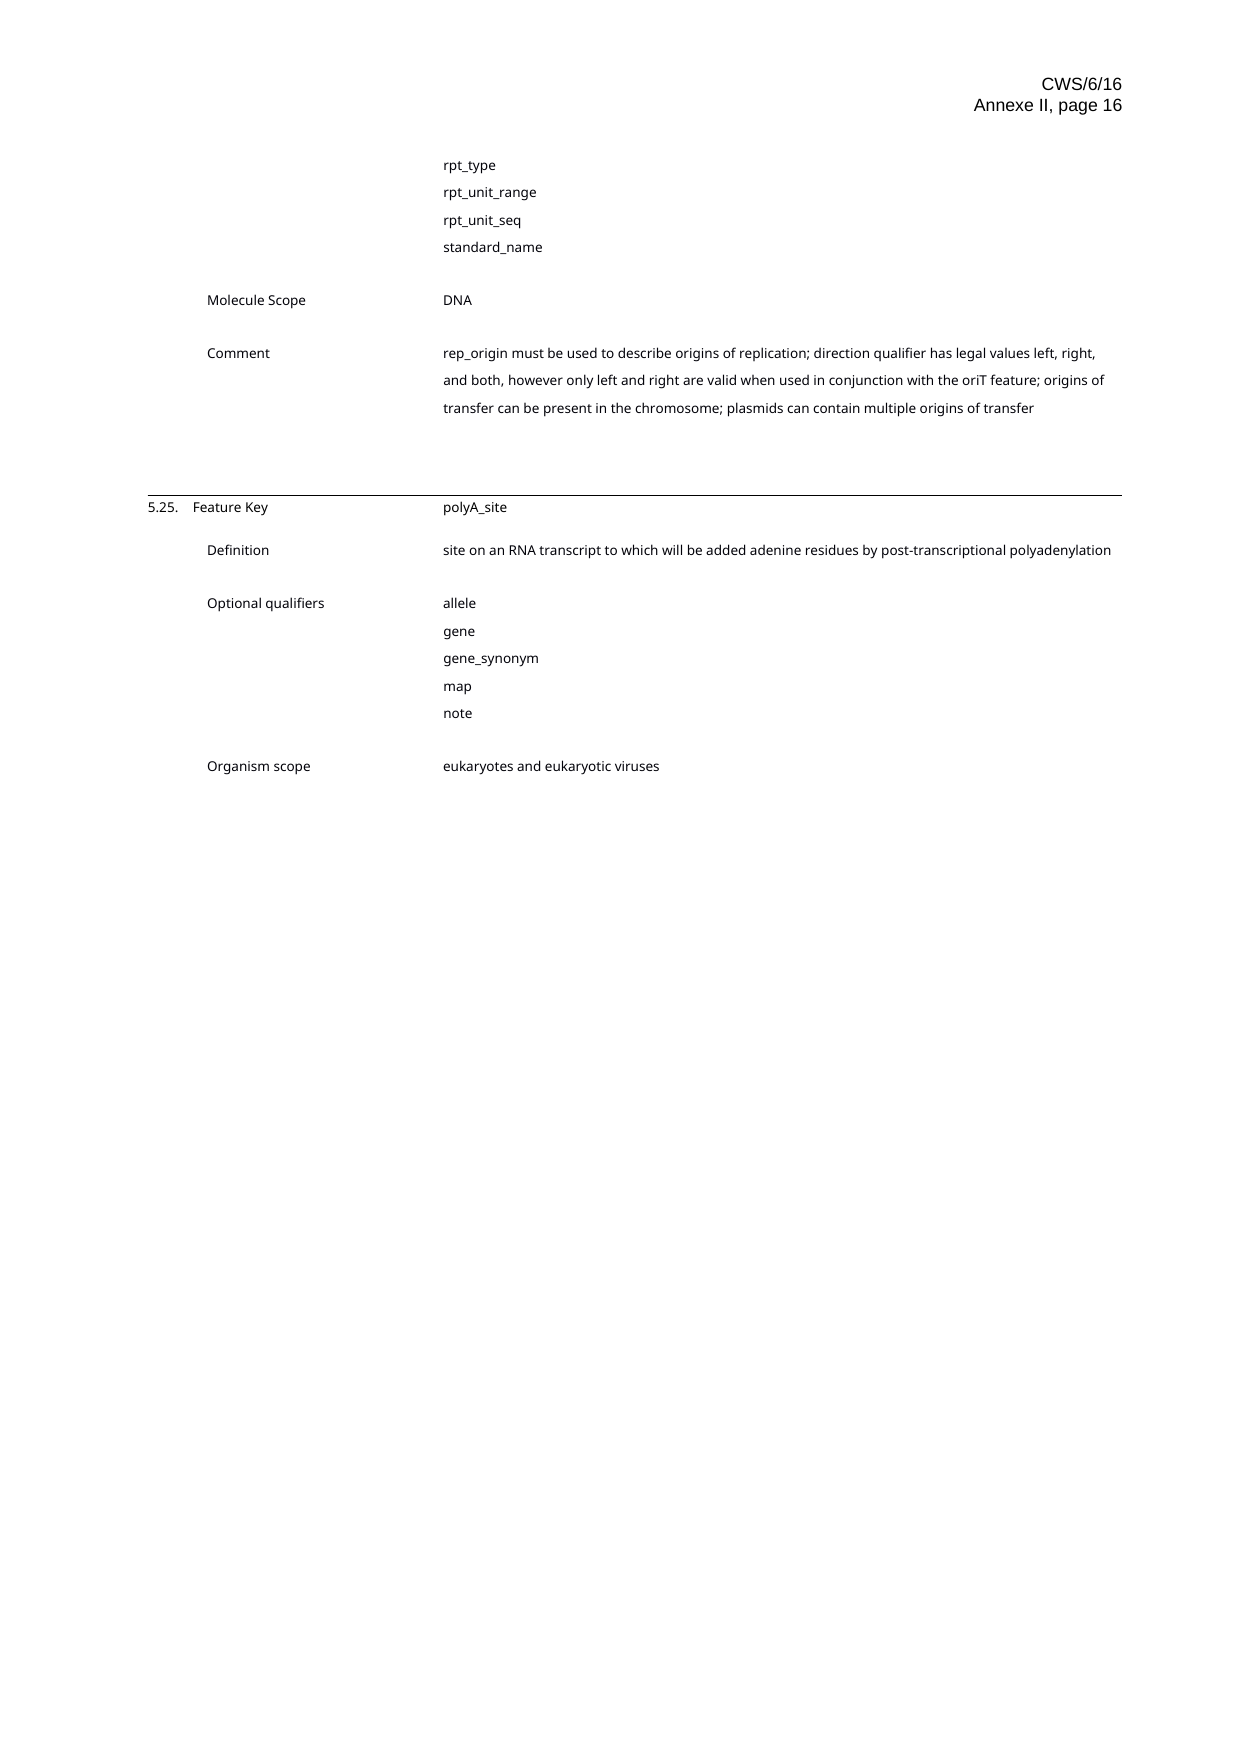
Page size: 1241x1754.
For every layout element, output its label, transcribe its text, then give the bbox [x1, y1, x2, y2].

text Optional qualifiers allele [207, 594, 1122, 612]
text Comment rep_origin must be used to describe origins of replication; direction qualifier has legal values left, right, and both, however only left and right are valid when used in conjunction with the oriT feature; origins of transfer can be present in the chromosome; plasmids can contain multiple origins of transfer [207, 343, 1122, 417]
text Feature Key polyA_site [148, 496, 1122, 516]
text map [443, 677, 1122, 695]
text standard_name [443, 238, 1122, 257]
text rpt_type [443, 156, 1122, 174]
text Molecule Scope DNA [207, 291, 1122, 309]
text Organism scope eukaryotes and eukaryotic viruses [207, 757, 1122, 775]
text note [443, 704, 1122, 723]
text gene [443, 622, 1122, 640]
text Definition site on an RNA transcript to which will be added adenine residues by post-transcriptional polyadenylation [207, 541, 1122, 560]
text rpt_unit_range [443, 183, 1122, 202]
text gene_synonym [443, 649, 1122, 668]
text rpt_unit_seq [443, 211, 1122, 229]
